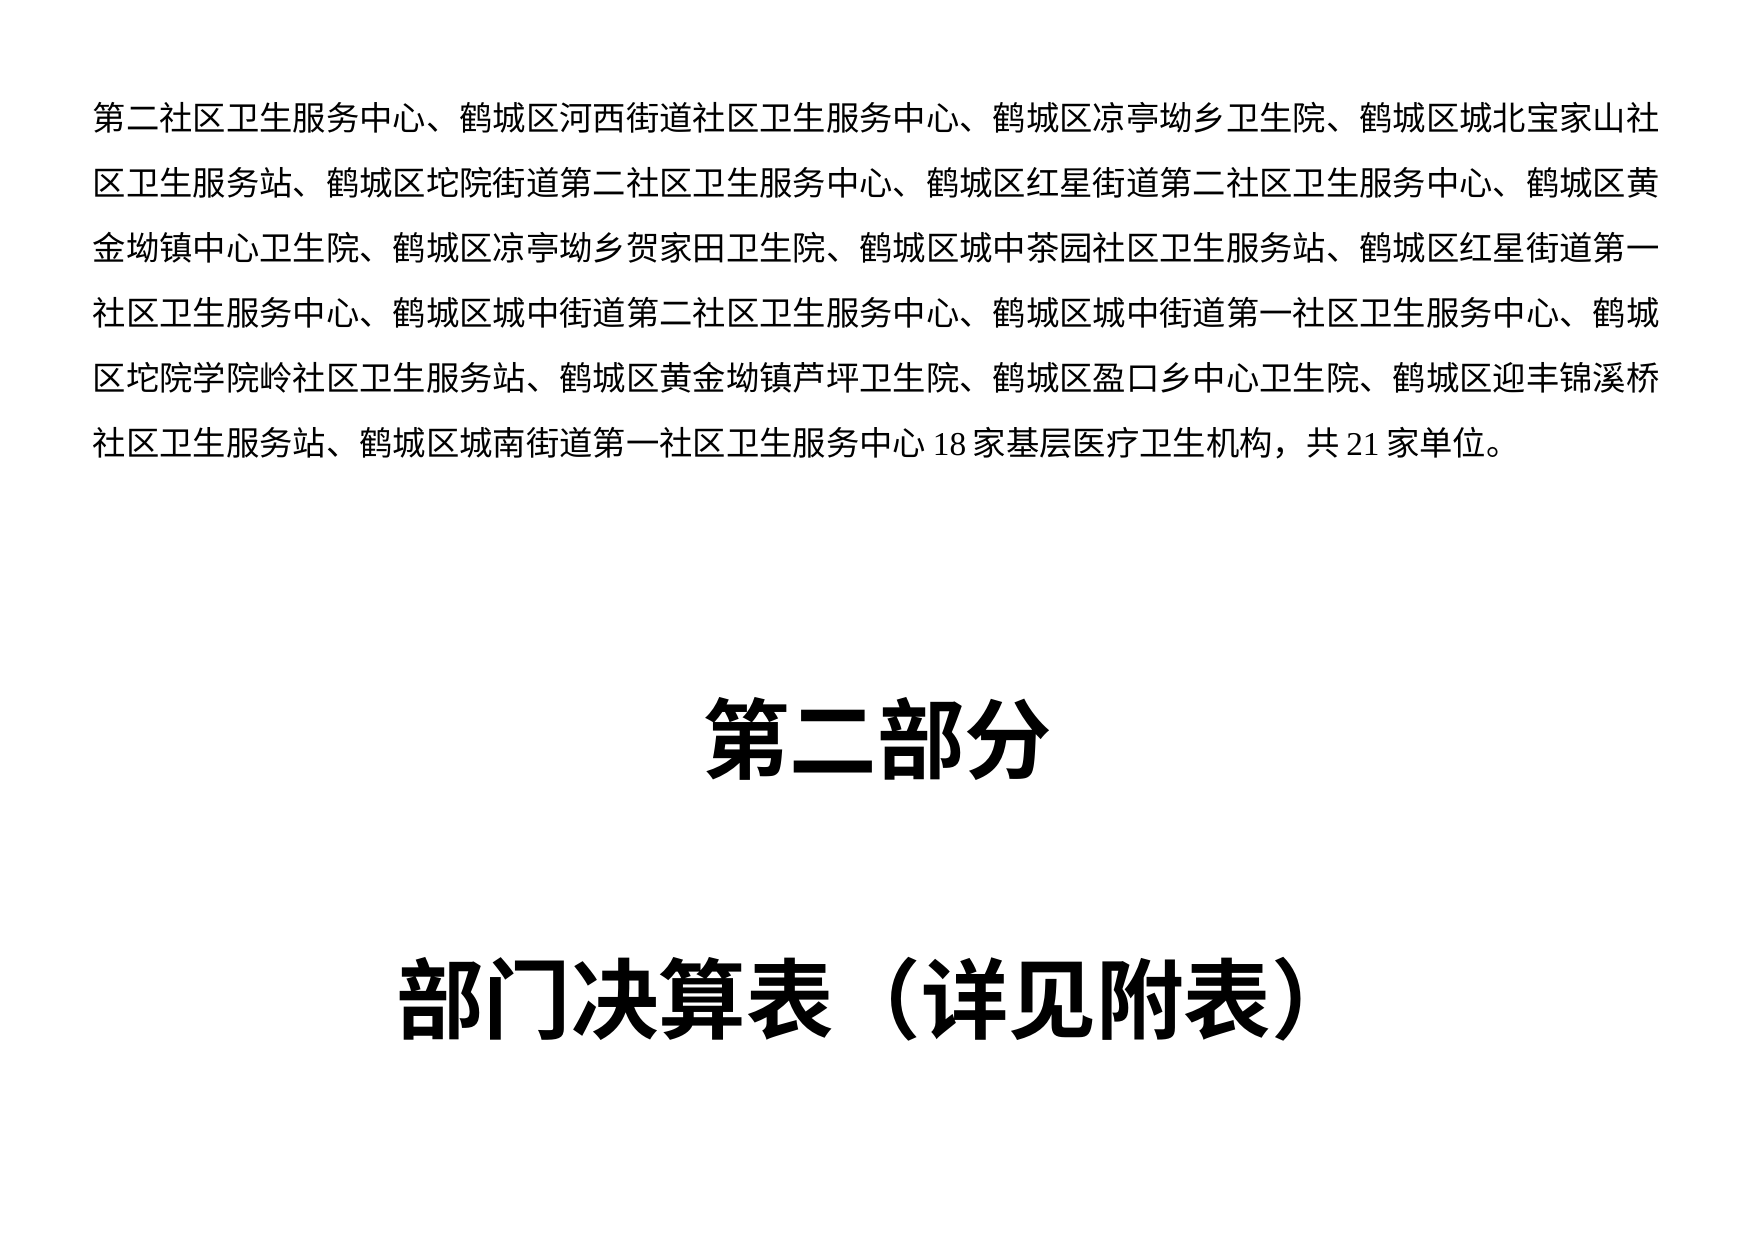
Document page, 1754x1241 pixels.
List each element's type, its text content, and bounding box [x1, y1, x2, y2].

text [93, 84, 1661, 474]
text 部门决算表（详见附表） [93, 929, 1661, 1059]
text 第二部分 [93, 669, 1661, 799]
